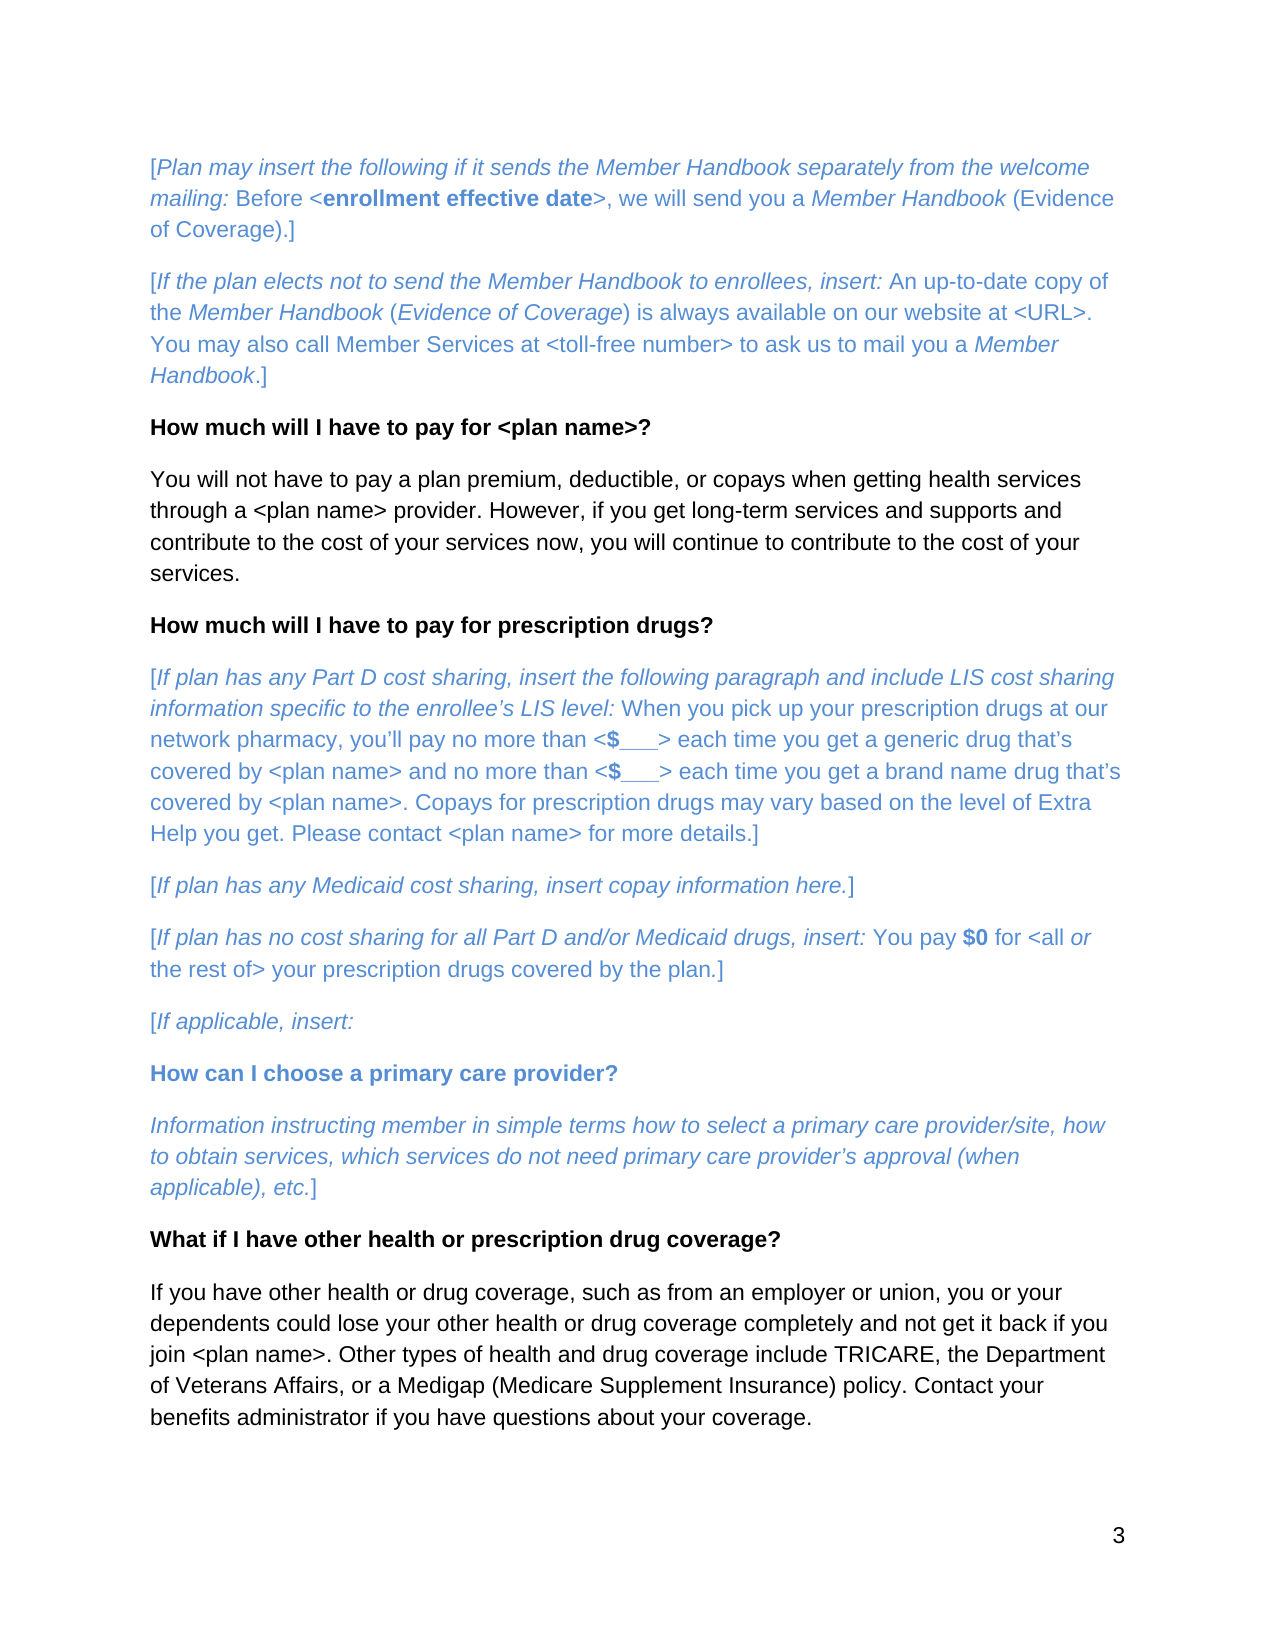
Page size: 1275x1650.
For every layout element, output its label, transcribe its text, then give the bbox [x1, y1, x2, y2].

text How much will I have to pay for <plan name>? [150, 410, 1125, 442]
text [If plan has no cost sharing for all Part D and/or Medicaid drugs, insert: You pay $0 for <all or the rest of> your prescription drugs covered by the plan.] [150, 921, 1125, 983]
text [If the plan elects not to send the Member Handbook to enrollees, insert: An up-to-date copy of the Member Handbook (Evidence of Coverage) is always available on our website at <URL>. You may also call Member Services at <toll-free number> to ask us to mail you a Member Handbook.] [150, 264, 1125, 389]
text What if I have other health or prescription drug coverage? [150, 1223, 1125, 1254]
text If you have other health or drug coverage, such as from an employer or union, you or your dependents could lose your other health or drug coverage completely and not get it back if you join <plan name>. Other types of health and drug coverage include TRICARE, the Department of Veterans Affairs, or a Medigap (Medicare Supplement Insurance) policy. Contact your benefits administrator if you have questions about your coverage. [150, 1275, 1125, 1431]
text Information instructing member in simple terms how to select a primary care provider/site, how to obtain services, which services do not need primary care provider’s approval (when applicable), etc.] [150, 1108, 1125, 1202]
text [If applicable, insert: [150, 1004, 1125, 1035]
text [Plan may insert the following if it sends the Member Handbook separately from the welcome mailing: Before <enrollment effective date>, we will send you a Member Handbook (Evidence of Coverage).] [150, 150, 1125, 244]
text How can I choose a primary care provider? [150, 1056, 1125, 1087]
text [If plan has any Part D cost sharing, insert the following paragraph and include LIS cost sharing information specific to the enrollee’s LIS level: When you pick up your prescription drugs at our network pharmacy, you’ll pay no more than <$___> each time you get a generic drug that’s covered by <plan name> and no more than <$___> each time you get a brand name drug that’s covered by <plan name>. Copays for prescription drugs may vary based on the level of Extra Help you get. Please contact <plan name> for more details.] [150, 660, 1125, 848]
text You will not have to pay a plan premium, deductible, or copays when getting health services through a <plan name> provider. However, if you get long-term services and supports and contribute to the cost of your services now, you will continue to contribute to the cost of your services. [150, 462, 1125, 587]
text [If plan has any Medicaid cost sharing, insert copay information here.] [150, 869, 1125, 900]
text How much will I have to pay for prescription drugs? [150, 608, 1125, 639]
